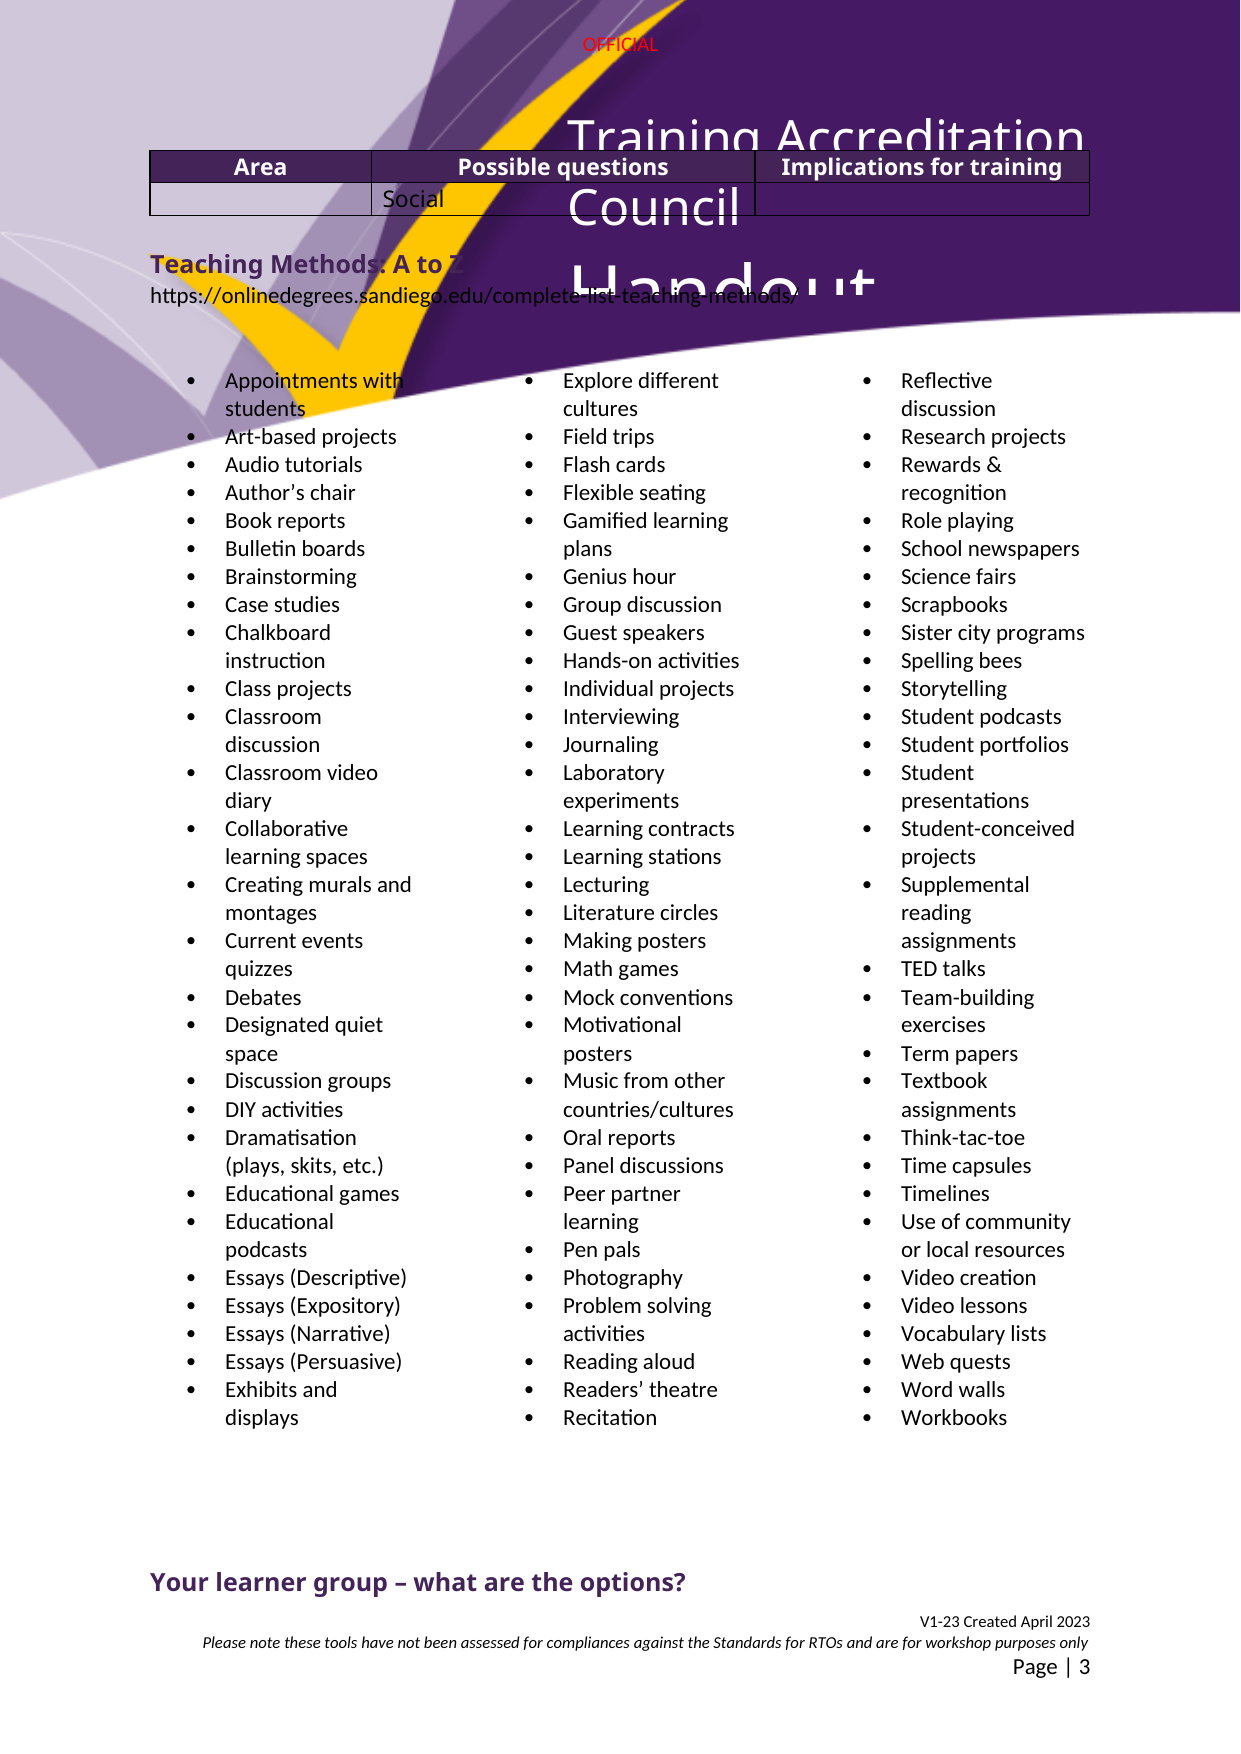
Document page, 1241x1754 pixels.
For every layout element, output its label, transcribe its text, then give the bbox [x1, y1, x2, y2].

list Literature circles [525, 898, 752, 927]
list Peer partner learning [525, 1179, 752, 1235]
list Laboratory experiments [525, 758, 752, 814]
list Group discussion [525, 590, 752, 618]
list Music from other countries/cultures [525, 1067, 752, 1123]
table_cell [756, 183, 1089, 214]
table_header Implications for training [756, 151, 1089, 182]
list School newspapers [863, 534, 1090, 562]
list Reading aloud [525, 1347, 752, 1375]
list Spelling bees [863, 646, 1090, 674]
list Journaling [525, 730, 752, 758]
list Use of community or local resources [863, 1207, 1090, 1263]
list Dramatisation (plays, skits, etc.) [187, 1123, 414, 1179]
list Think-tac-toe [863, 1123, 1090, 1151]
list Individual projects [525, 674, 752, 702]
list Workbooks [863, 1403, 1090, 1431]
list Textbook assignments [863, 1067, 1090, 1123]
list Bulletin boards [187, 534, 414, 562]
list Student presentations [863, 758, 1090, 814]
list Audio tutorials [187, 450, 414, 478]
list DIY activities [187, 1095, 414, 1123]
list Photography [525, 1263, 752, 1291]
picture [0, 0, 1241, 508]
list Creating murals and montages [187, 871, 414, 927]
list Making posters [525, 927, 752, 954]
list Appointments with students [187, 366, 414, 422]
list Flexible seating [525, 478, 752, 506]
list Oral reports [525, 1123, 752, 1151]
list Video creation [863, 1263, 1090, 1291]
list Rewards & recognition [863, 450, 1090, 506]
list Lecturing [525, 871, 752, 898]
list Essays (Descriptive) [187, 1263, 414, 1291]
list Case studies [187, 590, 414, 618]
list Readers’ theatre [525, 1375, 752, 1403]
list Genius hour [525, 562, 752, 590]
text Teaching Methods: A to Z [150, 216, 1090, 281]
list Discussion groups [187, 1067, 414, 1095]
list Collaborative learning spaces [187, 814, 414, 871]
list Research projects [863, 422, 1090, 450]
text https://onlinedegrees.sandiego.edu/complete-list-teaching-methods/ [150, 281, 1090, 309]
list Role playing [863, 506, 1090, 534]
list Exhibits and displays [187, 1375, 414, 1431]
list Time capsules [863, 1151, 1090, 1179]
list Educational podcasts [187, 1207, 414, 1263]
list Explore different cultures [525, 366, 752, 422]
table_header Possible questions [372, 151, 754, 182]
list Interviewing [525, 702, 752, 730]
list Term papers [863, 1039, 1090, 1067]
list Essays (Expository) [187, 1291, 414, 1319]
list Classroom discussion [187, 702, 414, 758]
list Science fairs [863, 562, 1090, 590]
list Mock conventions [525, 983, 752, 1011]
list Current events quizzes [187, 927, 414, 983]
subtitle Your learner group – what are the options? [150, 1564, 1090, 1598]
list Motivational posters [525, 1011, 752, 1067]
list Learning stations [525, 842, 752, 871]
list Learning contracts [525, 814, 752, 842]
list Brainstorming [187, 562, 414, 590]
list Debates [187, 983, 414, 1011]
list Team-building exercises [863, 983, 1090, 1039]
list Reflective discussion [863, 366, 1090, 422]
list Guest speakers [525, 618, 752, 646]
list Class projects [187, 674, 414, 702]
list Word walls [863, 1375, 1090, 1403]
list Timelines [863, 1179, 1090, 1207]
list Web quests [863, 1347, 1090, 1375]
list Vocabulary lists [863, 1319, 1090, 1347]
list Flash cards [525, 450, 752, 478]
list Panel discussions [525, 1151, 752, 1179]
list Video lessons [863, 1291, 1090, 1319]
list Essays (Persuasive) [187, 1347, 414, 1375]
table_header Area [151, 151, 371, 182]
list Book reports [187, 506, 414, 534]
list Field trips [525, 422, 752, 450]
list Classroom video diary [187, 758, 414, 814]
list Supplemental reading assignments [863, 871, 1090, 954]
list Educational games [187, 1179, 414, 1207]
list Recitation [525, 1403, 752, 1431]
list Author’s chair [187, 478, 414, 506]
list Student podcasts [863, 702, 1090, 730]
list Essays (Narrative) [187, 1319, 414, 1347]
list Scrapbooks [863, 590, 1090, 618]
list Sister city programs [863, 618, 1090, 646]
list Student-conceived projects [863, 814, 1090, 871]
list Chalkboard instruction [187, 618, 414, 674]
table_cell Social [372, 183, 754, 214]
list Designated quiet space [187, 1011, 414, 1067]
list Student portfolios [863, 730, 1090, 758]
list Art-based projects [187, 422, 414, 450]
list Pen pals [525, 1235, 752, 1263]
list Storytelling [863, 674, 1090, 702]
list Math games [525, 954, 752, 983]
list Problem solving activities [525, 1291, 752, 1347]
list Gamified learning plans [525, 506, 752, 562]
list Hands-on activities [525, 646, 752, 674]
list TED talks [863, 954, 1090, 983]
